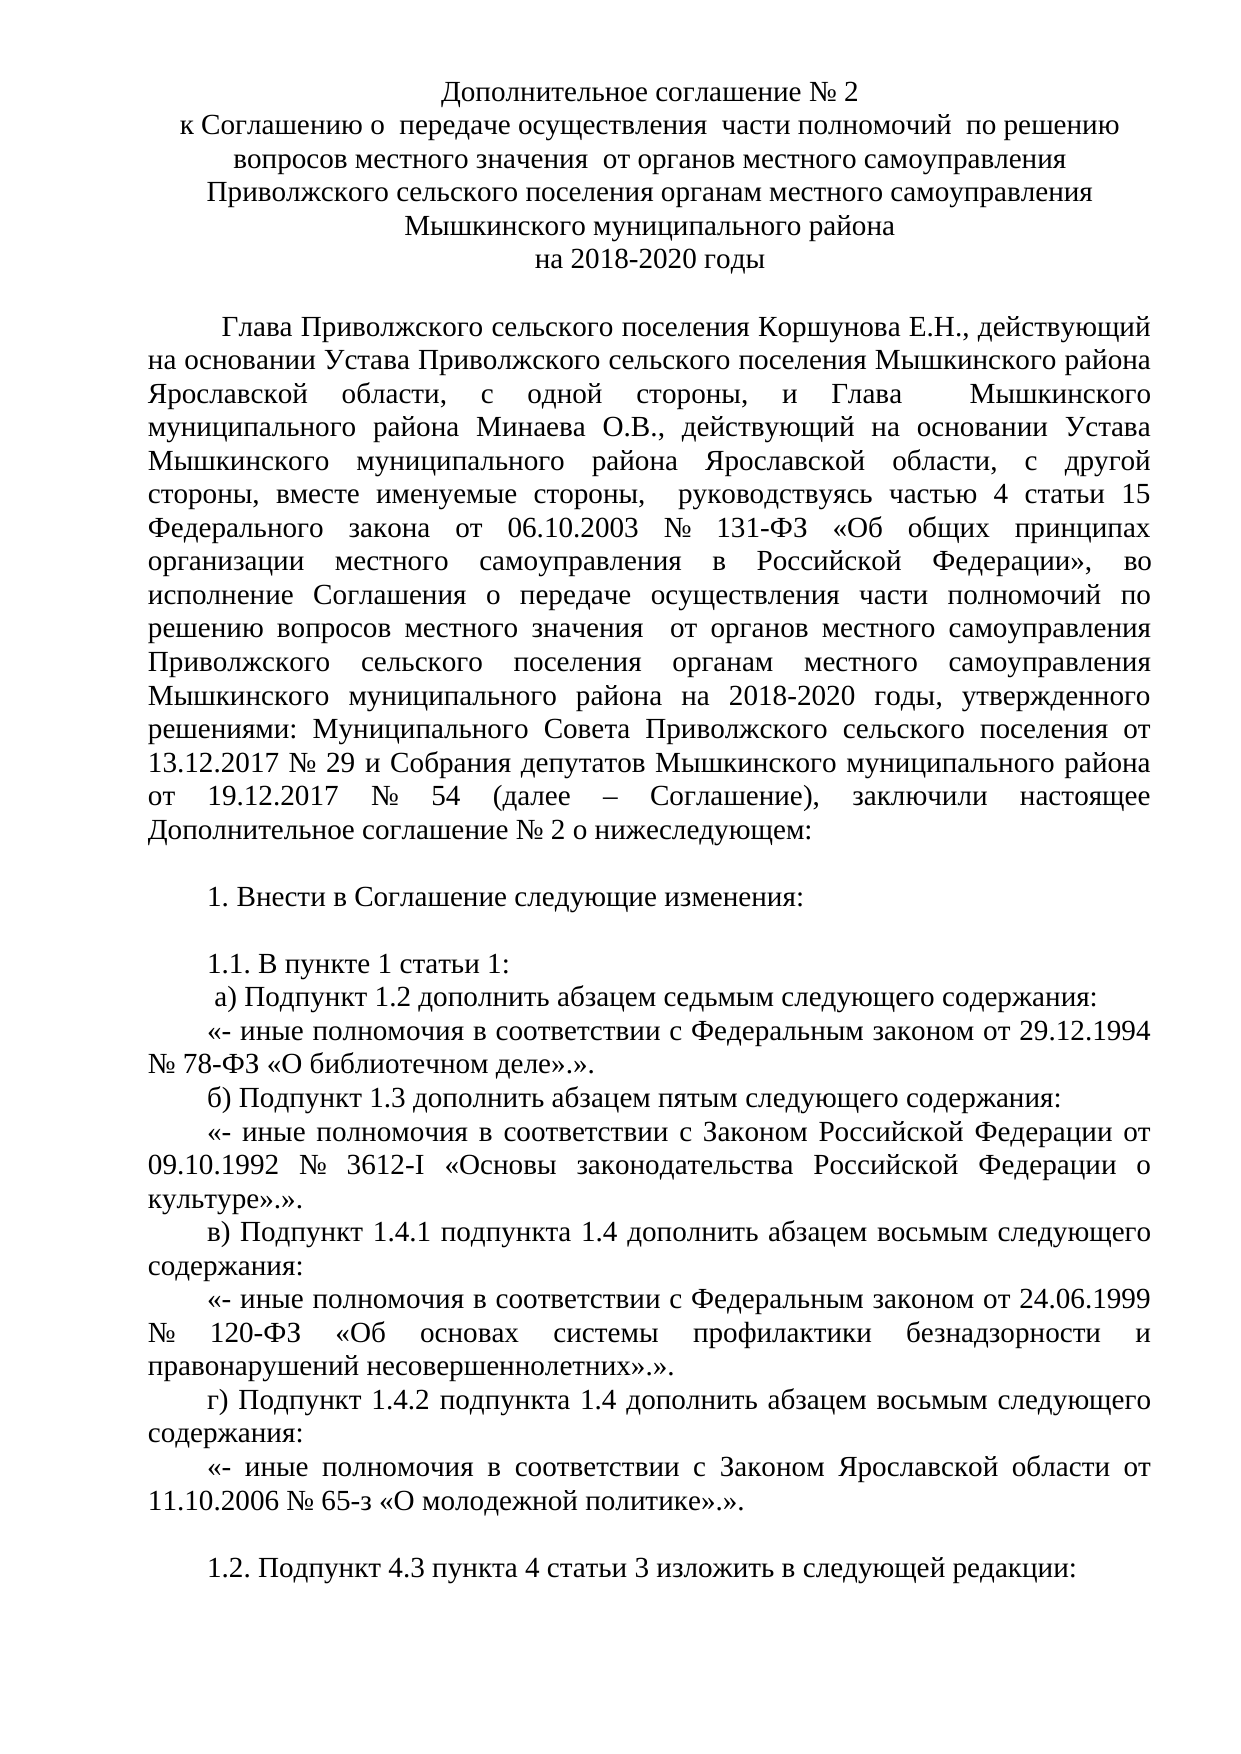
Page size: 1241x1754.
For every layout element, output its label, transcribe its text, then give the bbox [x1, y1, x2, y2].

text а) Подпункт 1.2 дополнить абзацем седьмым следующего содержания: [148, 979, 1152, 1013]
text «- иные полномочия в соответствии с Федеральным законом от 29.12.1994 № 78-ФЗ «О библиотечном деле».». [148, 1013, 1152, 1080]
text б) Подпункт 1.3 дополнить абзацем пятым следующего содержания: [148, 1080, 1152, 1114]
text «- иные полномочия в соответствии с Законом Ярославской области от 11.10.2006 № 65-з «О молодежной политике».». [148, 1449, 1152, 1516]
text Дополнительное соглашение № 2 [148, 74, 1152, 107]
list Внести в Соглашение следующие изменения: [207, 879, 1152, 912]
text г) Подпункт 1.4.2 подпункта 1.4 дополнить абзацем восьмым следующего содержания: [148, 1382, 1152, 1449]
text в) Подпункт 1.4.1 подпункта 1.4 дополнить абзацем восьмым следующего содержания: [148, 1214, 1152, 1281]
text «- иные полномочия в соответствии с Законом Российской Федерации от 09.10.1992 № 3612-I «Основы законодательства Российской Федерации о культуре».». [148, 1114, 1152, 1214]
text 1.2. Подпункт 4.3 пункта 4 статьи 3 изложить в следующей редакции: [148, 1550, 1152, 1583]
text к Соглашению о передаче осуществления части полномочий по решению вопросов местного значения от органов местного самоуправления Приволжского сельского поселения органам местного самоуправления Мышкинского муниципального района [148, 107, 1152, 242]
text «- иные полномочия в соответствии с Федеральным законом от 24.06.1999 № 120-ФЗ «Об основах системы профилактики безнадзорности и правонарушений несовершеннолетних».». [148, 1281, 1152, 1382]
text 1.1. В пункте 1 статьи 1: [148, 946, 1152, 979]
text на 2018-2020 годы [148, 242, 1152, 275]
text Глава Приволжского сельского поселения Коршунова Е.Н., действующий на основании Устава Приволжского сельского поселения Мышкинского района Ярославской области, с одной стороны, и Глава Мышкинского муниципального района Минаева О.В., действующий на основании Устава Мышкинского муниципального района Ярославской области, с другой стороны, вместе именуемые стороны, руководствуясь частью 4 статьи 15 Федерального закона от 06.10.2003 № 131-ФЗ «Об общих принципах организации местного самоуправления в Российской Федерации», во исполнение Соглашения о передаче осуществления части полномочий по решению вопросов местного значения от органов местного самоуправления Приволжского сельского поселения органам местного самоуправления Мышкинского муниципального района на 2018-2020 годы, утвержденного решениями: Муниципального Совета Приволжского сельского поселения от 13.12.2017 № 29 и Собрания депутатов Мышкинского муниципального района от 19.12.2017 № 54 (далее – Соглашение), заключили настоящее Дополнительное соглашение № 2 о нижеследующем: [148, 309, 1152, 845]
